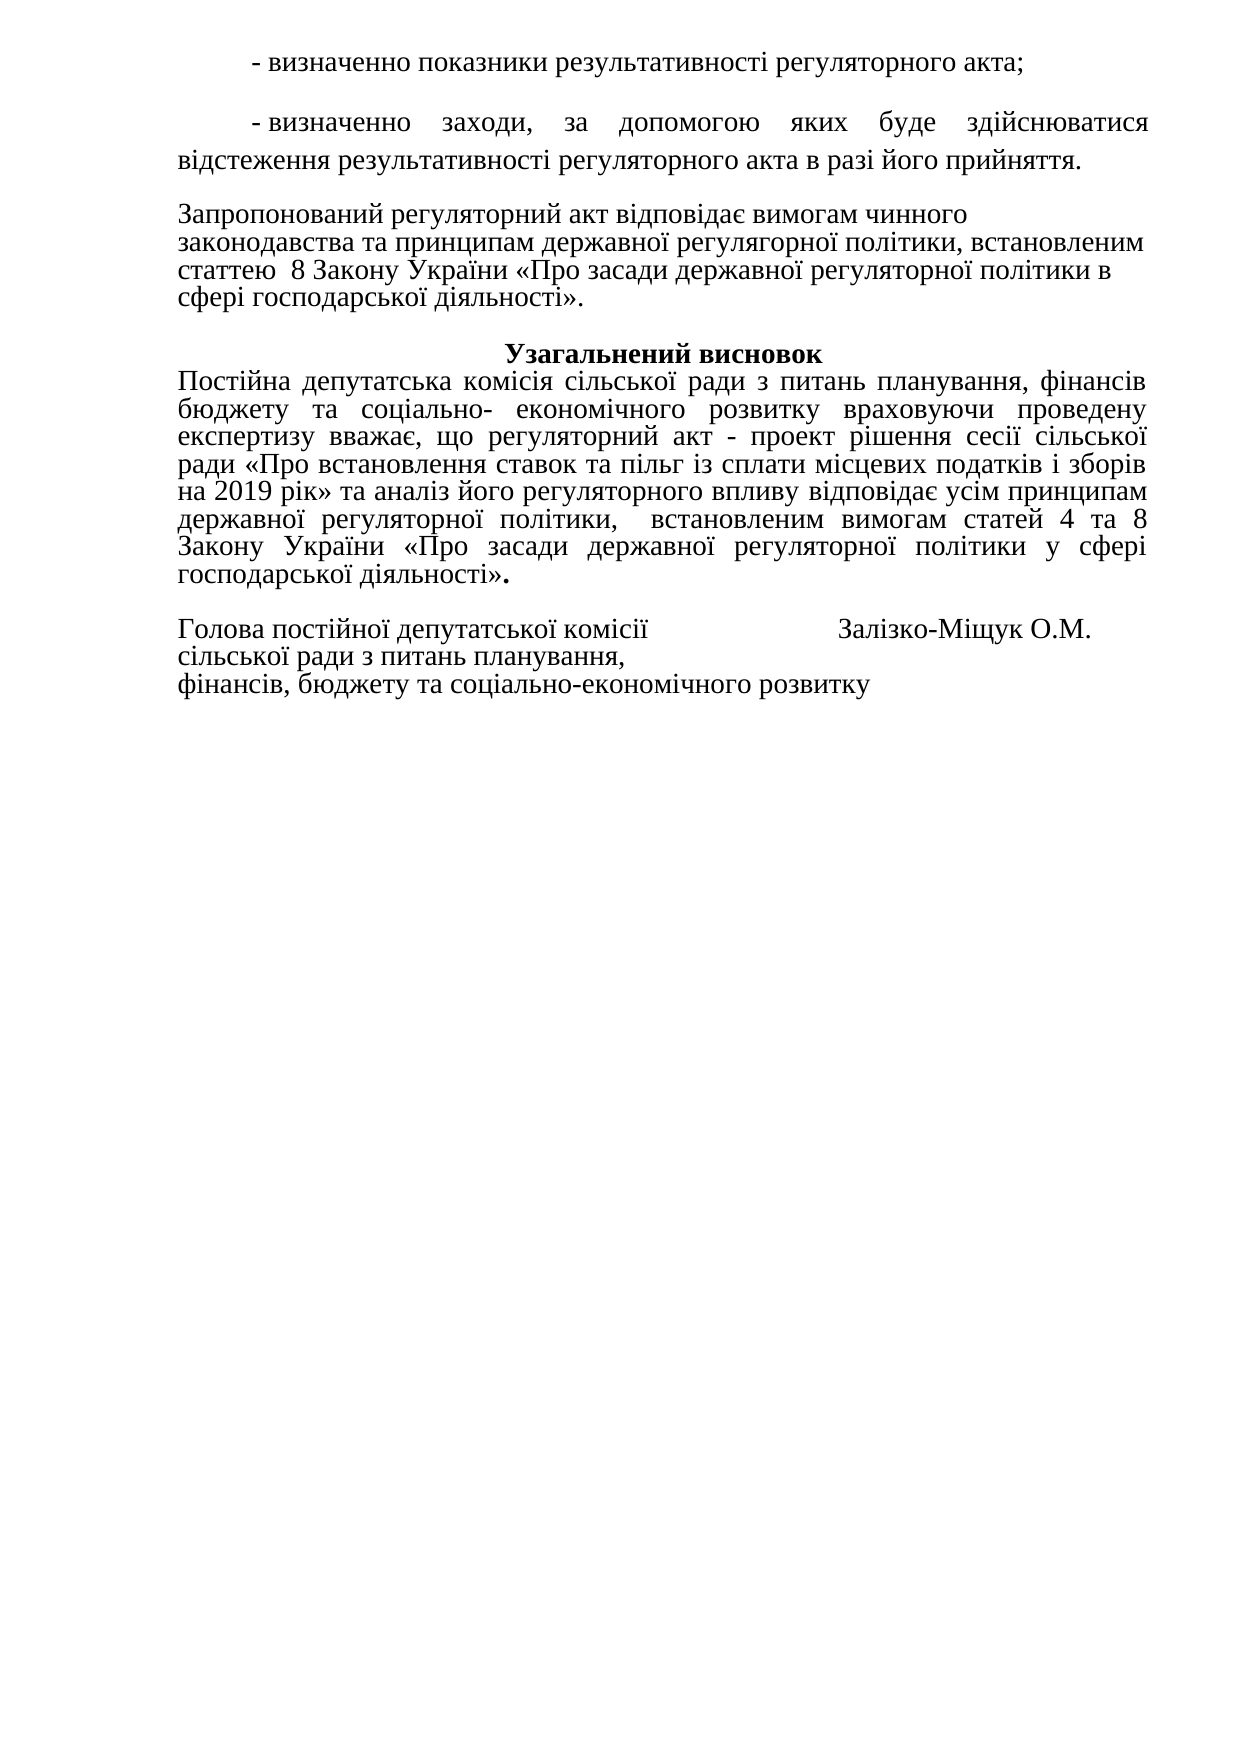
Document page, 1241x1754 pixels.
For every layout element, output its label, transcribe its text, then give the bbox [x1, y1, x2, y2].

text Запропонований регуляторний акт відповідає вимогам чинного законодавства та принципам державної регулягорної політики, встановленим статтею 8 Закону України «Про засади державної регуляторної політики в сфері господарської діяльності». [177, 202, 1145, 312]
text - визначенно заходи, за допомогою яких буде здійснюватися відстеження результативності регуляторного акта в разі його прийняття. [177, 104, 1152, 176]
text - визначенно показники результативності регуляторного акта; [177, 44, 1152, 78]
text Постійна депутатська комісія сільської ради з питань планування, фінансів бюджету та соціально- економічного розвитку враховуючи проведену експертизу вважає, що регуляторний акт - проект рішення сесії сільської ради «Про встановлення ставок та пільг із сплати місцевих податків і зборів на 2019 рік» та аналіз його регуляторного впливу відповідає усім принципам державної регуляторної політики, встановленим вимогам статей 4 та 8 Закону України «Про засади державної регуляторної політики у сфері господарської діяльності». [177, 369, 1147, 589]
text Голова постійної депутатської комісії Залізко-Міщук О.М. сільської ради з питань планування, фінансів, бюджету та соціально-економічного розвитку [177, 616, 1151, 699]
text Узагальнений висновок [175, 341, 1152, 369]
